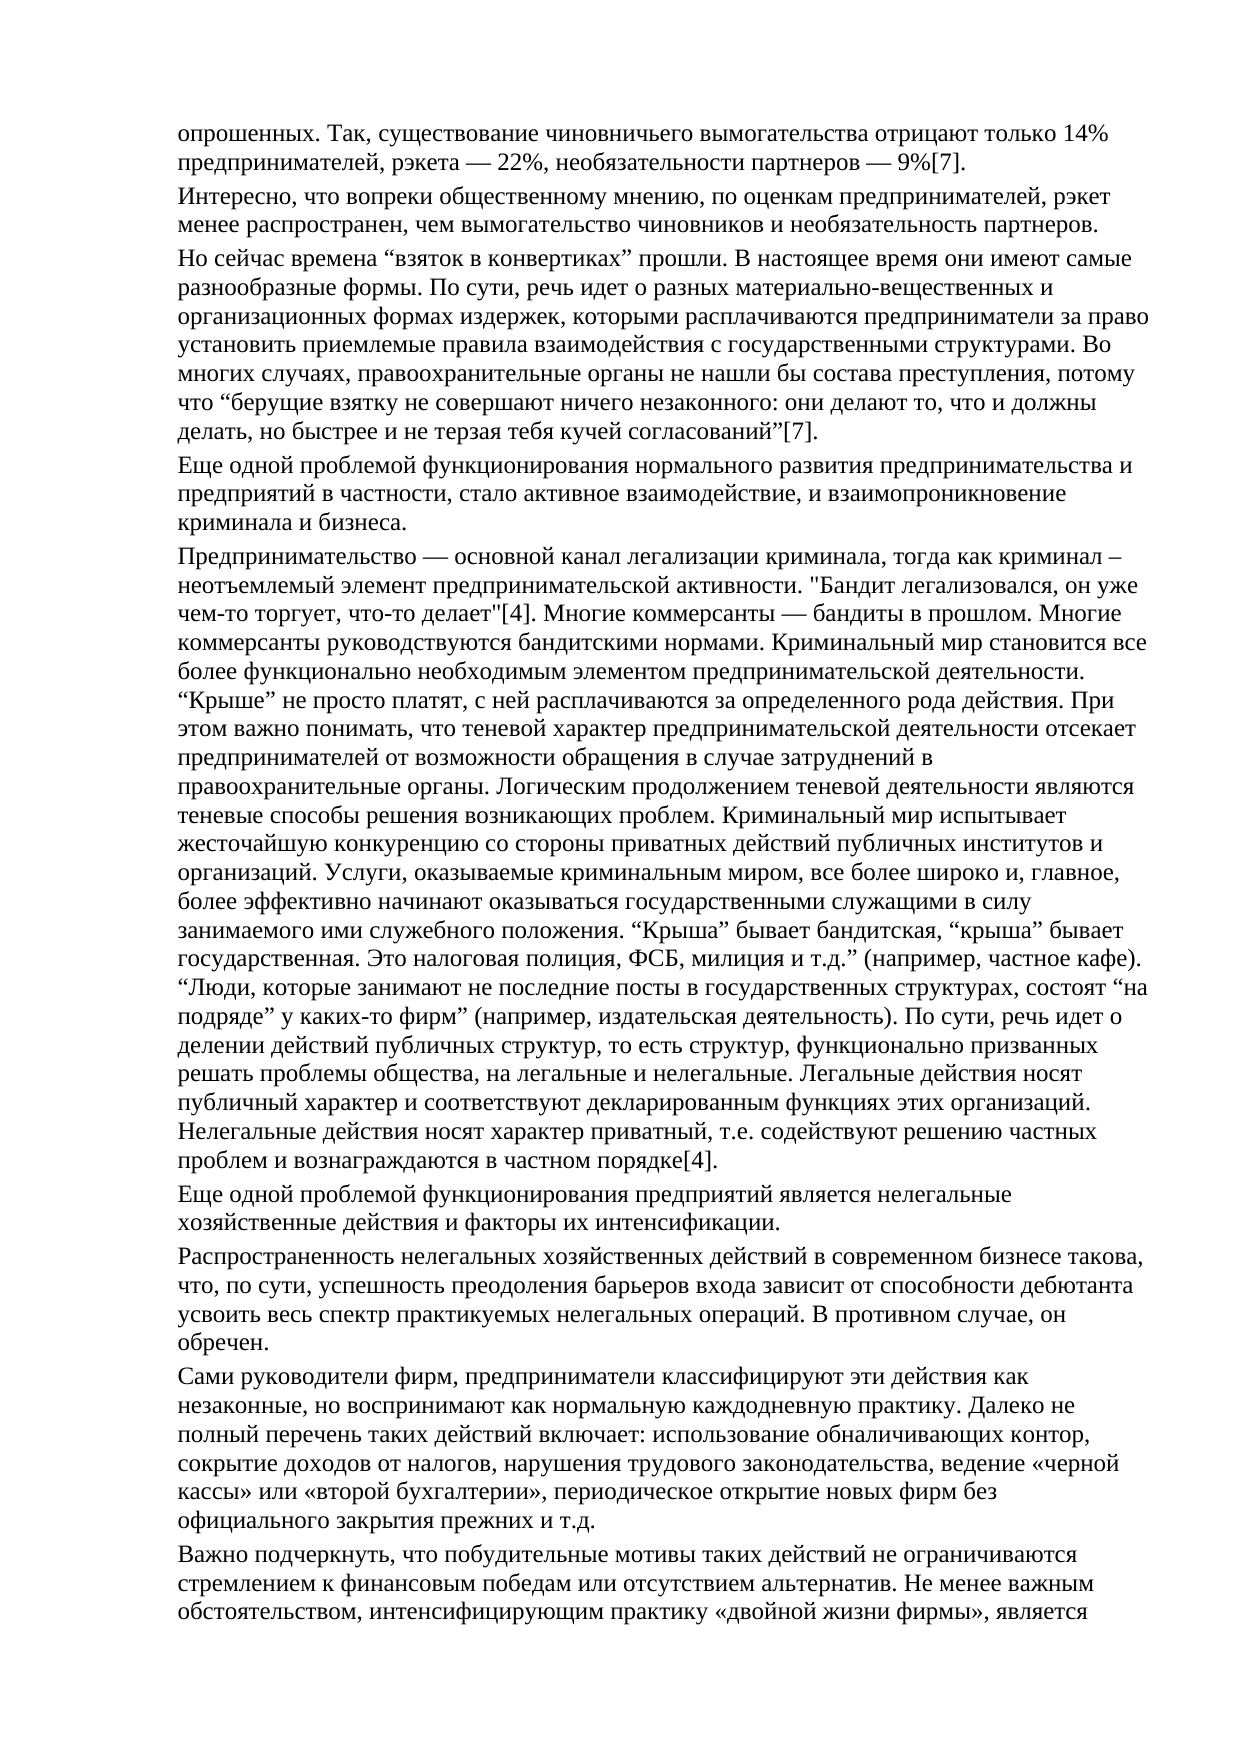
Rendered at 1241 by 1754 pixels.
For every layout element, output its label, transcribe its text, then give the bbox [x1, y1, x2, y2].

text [177, 1539, 1152, 1625]
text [177, 118, 1152, 176]
text Но сейчас времена “взяток в конвертиках” прошли. В настоящее время они имеют самые разнообразные формы. По сути, речь идет о разных материально-вещественных и организационных формах издержек, которыми расплачиваются предприниматели за право установить приемлемые правила взаимодействия с государственными структурами. Во многих случаях, правоохранительные органы не нашли бы состава преступления, потому что “берущие взятку не совершают ничего незаконного: они делают то, что и должны делать, но быстрее и не терзая тебя кучей согласований”[7]. [177, 243, 1152, 444]
text Сами руководители фирм, предприниматели классифицируют эти действия как незаконные, но воспринимают как нормальную каждодневную практику. Далеко не полный перечень таких действий включает: использование обналичивающих контор, сокрытие доходов от налогов, нарушения трудового законодательства, ведение «черной кассы» или «второй бухгалтерии», периодическое открытие новых фирм без официального закрытия прежних и т.д. [177, 1361, 1152, 1534]
text Интересно, что вопреки общественному мнению, по оценкам предпринимателей, рэкет менее распространен, чем вымогательство чиновников и необязательность партнеров. [177, 181, 1152, 238]
text Еще одной проблемой функционирования предприятий является нелегальные хозяйственные действия и факторы их интенсификации. [177, 1179, 1152, 1236]
text Еще одной проблемой функционирования нормального развития предпринимательства и предприятий в частности, стало активное взаимодействие, и взаимопроникновение криминала и бизнеса. [177, 450, 1152, 536]
text Распространенность нелегальных хозяйственных действий в современном бизнесе такова, что, по сути, успешность преодоления барьеров входа зависит от способности дебютанта усвоить весь спектр практикуемых нелегальных операций. В противном случае, он обречен. [177, 1241, 1152, 1356]
text Предпринимательство — основной канал легализации криминала, тогда как криминал – неотъемлемый элемент предпринимательской активности. "Бандит легализовался, он уже чем-то торгует, что-то делает"[4]. Многие коммерсанты — бандиты в прошлом. Многие коммерсанты руководствуются бандитскими нормами. Криминальный мир становится все более функционально необходимым элементом предпринимательской деятельности. “Крыше” не просто платят, с ней расплачиваются за определенного рода действия. При этом важно понимать, что теневой характер предпринимательской деятельности отсекает предпринимателей от возможности обращения в случае затруднений в правоохранительные органы. Логическим продолжением теневой деятельности являются теневые способы решения возникающих проблем. Криминальный мир испытывает жесточайшую конкуренцию со стороны приватных действий публичных институтов и организаций. Услуги, оказываемые криминальным миром, все более широко и, главное, более эффективно начинают оказываться государственными служащими в силу занимаемого ими служебного положения. “Крыша” бывает бандитская, “крыша” бывает государственная. Это налоговая полиция, ФСБ, милиция и т.д.” (например, частное кафе). “Люди, которые занимают не последние посты в государственных структурах, состоят “на подряде” у каких-то фирм” (например, издательская деятельность). По сути, речь идет о делении действий публичных структур, то есть структур, функционально призванных решать проблемы общества, на легальные и нелегальные. Легальные действия носят публичный характер и соответствуют декларированным функциях этих организаций. Нелегальные действия носят характер приватный, т.е. содействуют решению частных проблем и вознаграждаются в частном порядке[4]. [177, 541, 1152, 1173]
